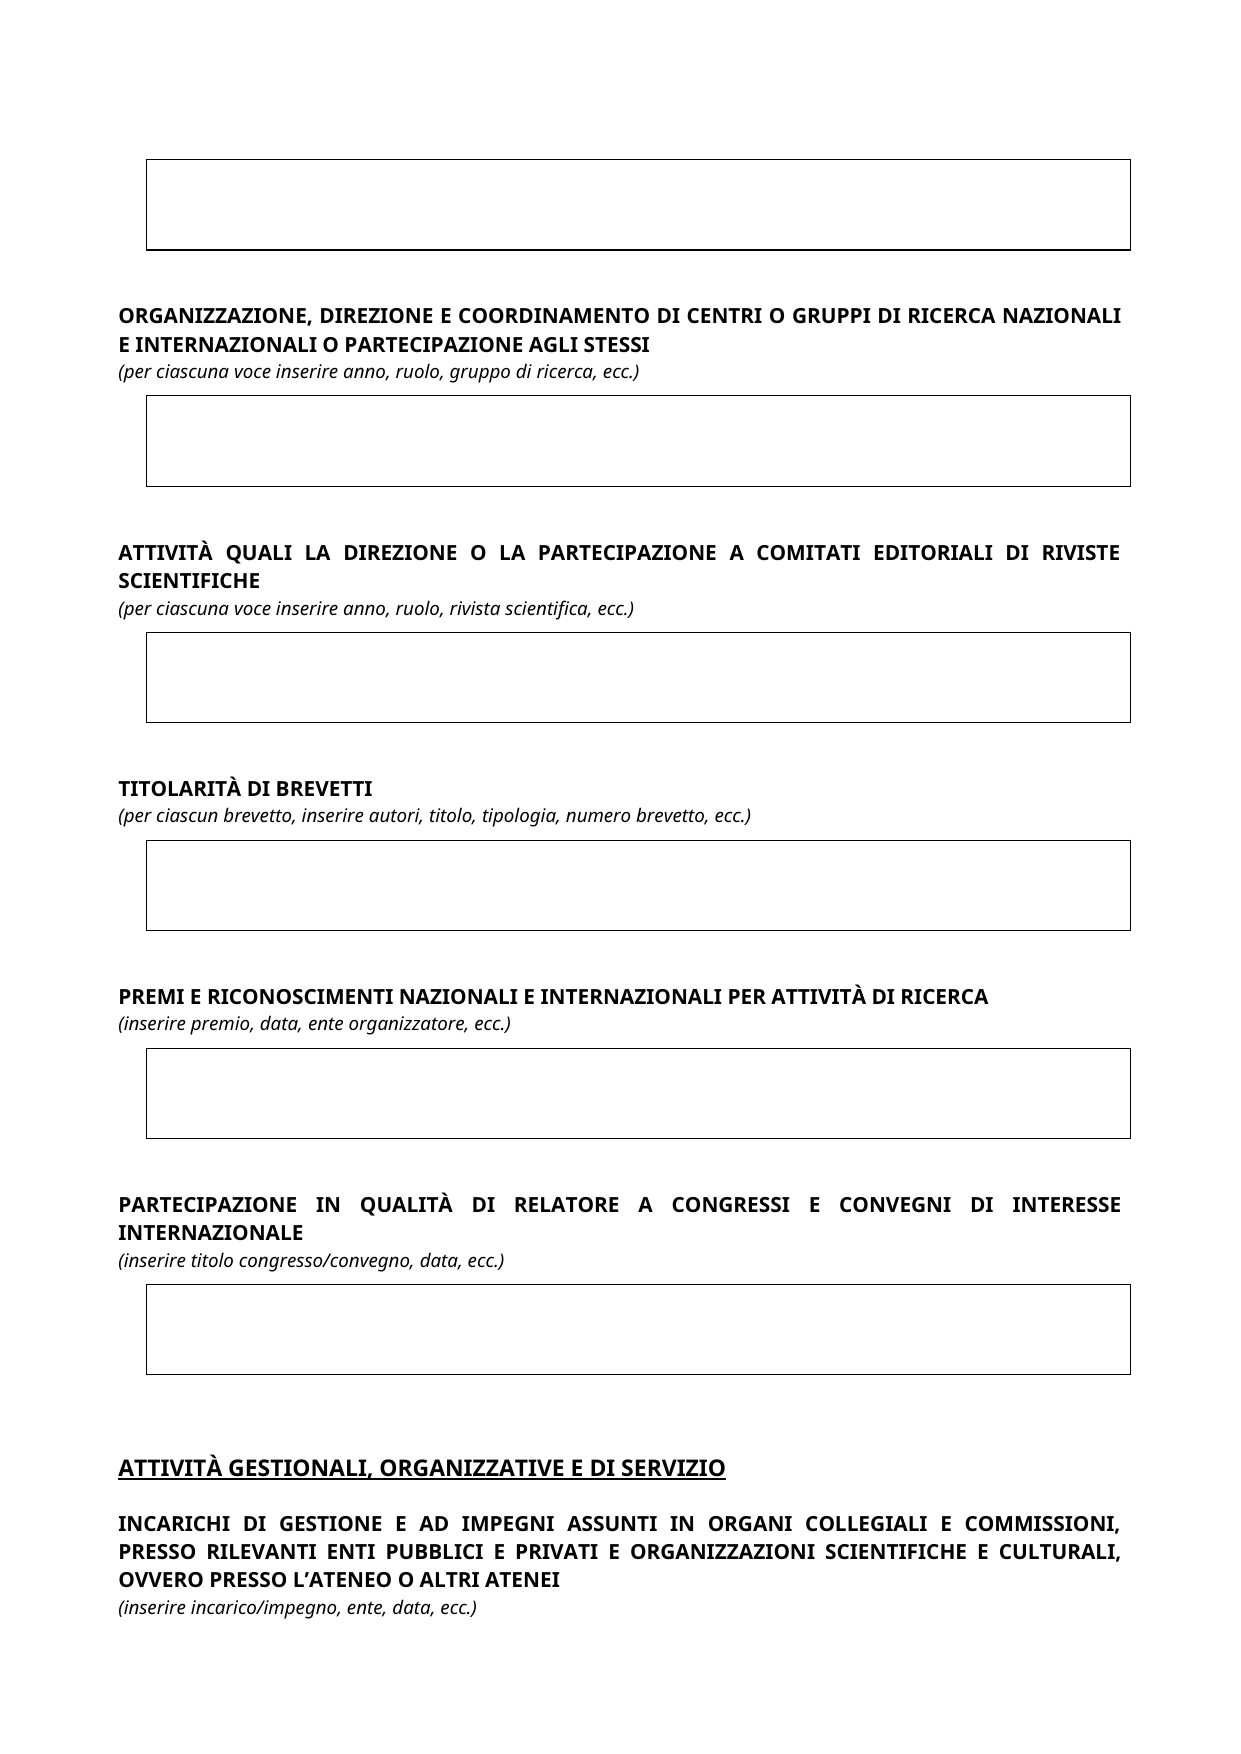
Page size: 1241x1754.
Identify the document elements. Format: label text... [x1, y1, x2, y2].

text (per ciascuna voce inserire anno, ruolo, rivista scientifica, ecc.) [118, 595, 1122, 620]
text ATTIVITÀ QUALI LA DIREZIONE O LA PARTECIPAZIONE A COMITATI EDITORIALI DI RIVISTE SCIENTIFICHE [118, 538, 1122, 595]
text (inserire titolo congresso/convegno, data, ecc.) [118, 1247, 1122, 1272]
text (inserire premio, data, ente organizzatore, ecc.) [118, 1011, 1122, 1036]
text (inserire incarico/impegno, ente, data, ecc.) [118, 1594, 1122, 1619]
text ATTIVITÀ GESTIONALI, ORGANIZZATIVE E DI SERVIZIO [118, 1452, 1122, 1483]
text (per ciascuna voce inserire anno, ruolo, gruppo di ricerca, ecc.) [118, 358, 1122, 384]
text PARTECIPAZIONE IN QUALITÀ DI RELATORE A CONGRESSI E CONVEGNI DI INTERESSE INTERNAZIONALE [118, 1190, 1122, 1247]
text (per ciascun brevetto, inserire autori, titolo, tipologia, numero brevetto, ecc.) [118, 803, 1122, 828]
text INCARICHI DI GESTIONE E AD IMPEGNI ASSUNTI IN ORGANI COLLEGIALI E COMMISSIONI, PRESSO RILEVANTI ENTI PUBBLICI E PRIVATI E ORGANIZZAZIONI SCIENTIFICHE E CULTURALI, OVVERO PRESSO L’ATENEO O ALTRI ATENEI [118, 1509, 1122, 1594]
text PREMI E RICONOSCIMENTI NAZIONALI E INTERNAZIONALI PER ATTIVITÀ DI RICERCA [118, 982, 1122, 1011]
text ORGANIZZAZIONE, DIREZIONE E COORDINAMENTO DI CENTRI O GRUPPI DI RICERCA NAZIONALI E INTERNAZIONALI O PARTECIPAZIONE AGLI STESSI [118, 302, 1122, 358]
text TITOLARITÀ DI BREVETTI [118, 774, 1122, 803]
